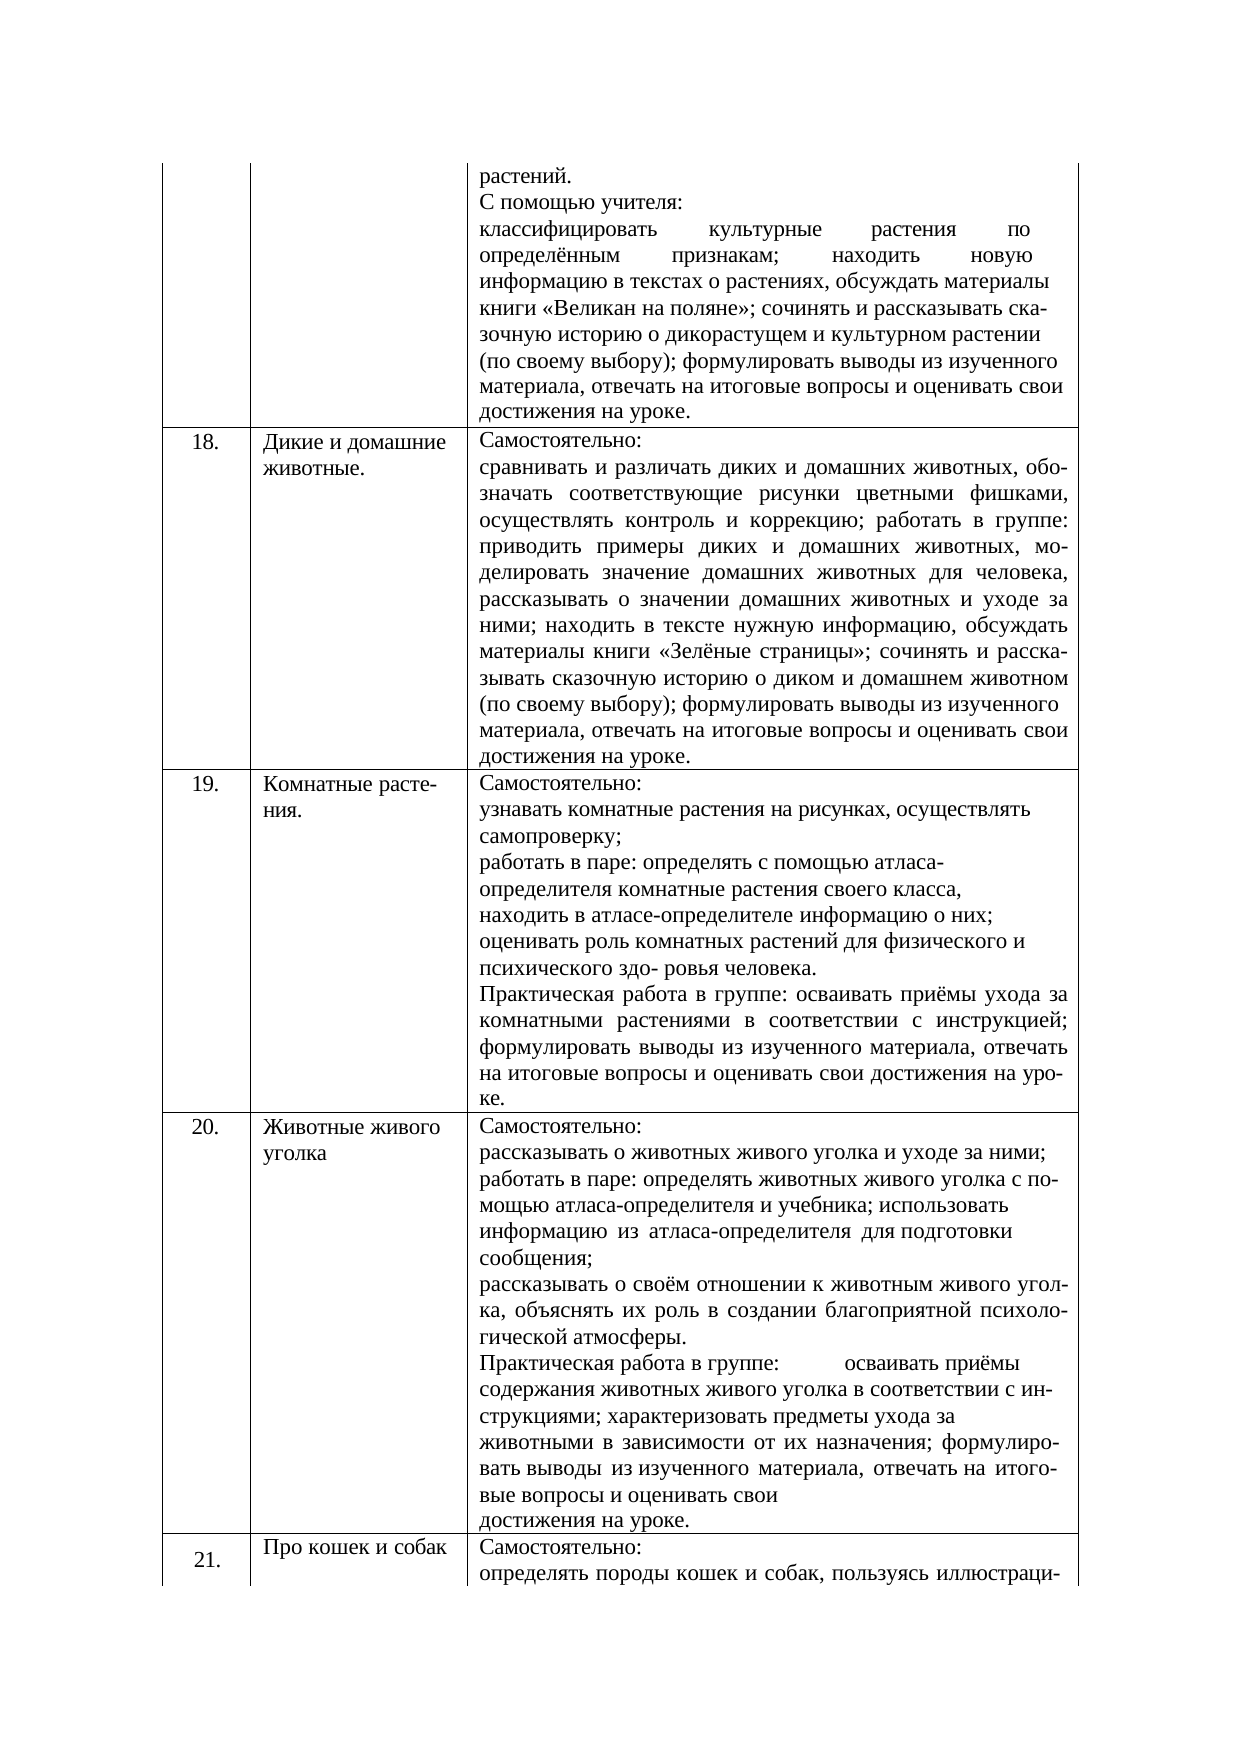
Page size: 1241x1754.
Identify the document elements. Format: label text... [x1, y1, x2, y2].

table_cell 19. [163, 770, 250, 1112]
table_cell 21. [163, 1534, 250, 1586]
table_cell 20. [163, 1113, 250, 1533]
table_cell Самостоятельно: сравнивать и различать диких и домашних животных, обо- значать соответствующие рисунки цветными фишками, осуществлять контроль и коррекцию; работать в группе: приводить примеры диких и домашних животных, мо- делировать значение домашних животных для человека, рассказывать о значении домашних животных и уходе за ними; находить в тексте нужную информацию, обсуждать материалы книги «Зелёные страницы»; сочинять и расска- зывать сказочную историю о диком и домашнем животном (по своему выбору); формулировать выводы из изученного материала, отвечать на итоговые вопросы и оценивать свои достижения на уроке. [468, 428, 1078, 769]
table_cell Самостоятельно: рассказывать о животных живого уголка и уходе за ними; работать в паре: определять животных живого уголка с по- мощью атласа-определителя и учебника; использовать информацию из атласа-определителя для подготовки сообщения; рассказывать о своём отношении к животным живого угол- ка, объяснять их роль в создании благоприятной психоло- гической атмосферы. Практическая работа в группе: осваивать приёмы содержания животных живого уголка в соответствии с ин- струкциями; характеризовать предметы ухода за животными в зависимости от их назначения; формулиро- вать выводы из изученного материала, отвечать на итого- вые вопросы и оценивать свои достижения на уроке. [468, 1113, 1078, 1533]
table_cell 18. [163, 428, 250, 769]
table_header растений. С помощью учителя: классифицировать культурные растения по определённым признакам; находить новую информацию в текстах о растениях, обсуждать материалы книги «Великан на поляне»; сочинять и рассказывать ска- зочную историю о дикорастущем и культурном растении (по своему выбору); формулировать выводы из изученного материала, отвечать на итоговые вопросы и оценивать свои достижения на уроке. [468, 163, 1078, 427]
table_header [163, 163, 250, 427]
table_header [251, 163, 467, 427]
table_cell Животные живого уголка [251, 1113, 467, 1533]
table_cell Самостоятельно: узнавать комнатные растения на рисунках, осуществлять самопроверку; работать в паре: определять с помощью атласа- определителя комнатные растения своего класса, находить в атласе-определителе информацию о них; оценивать роль комнатных растений для физического и психического здо- ровья человека. Практическая работа в группе: осваивать приёмы ухода за комнатными растениями в соответствии с инструкцией; формулировать выводы из изученного материала, отвечать на итоговые вопросы и оценивать свои достижения на уро- ке. [468, 770, 1078, 1112]
table_cell Дикие и домашние животные. [251, 428, 467, 769]
table_cell Про кошек и собак [251, 1534, 467, 1586]
table_cell Комнатные расте- ния. [251, 770, 467, 1112]
table_cell Самостоятельно: определять породы кошек и собак, пользуясь иллюстраци- [468, 1534, 1078, 1586]
